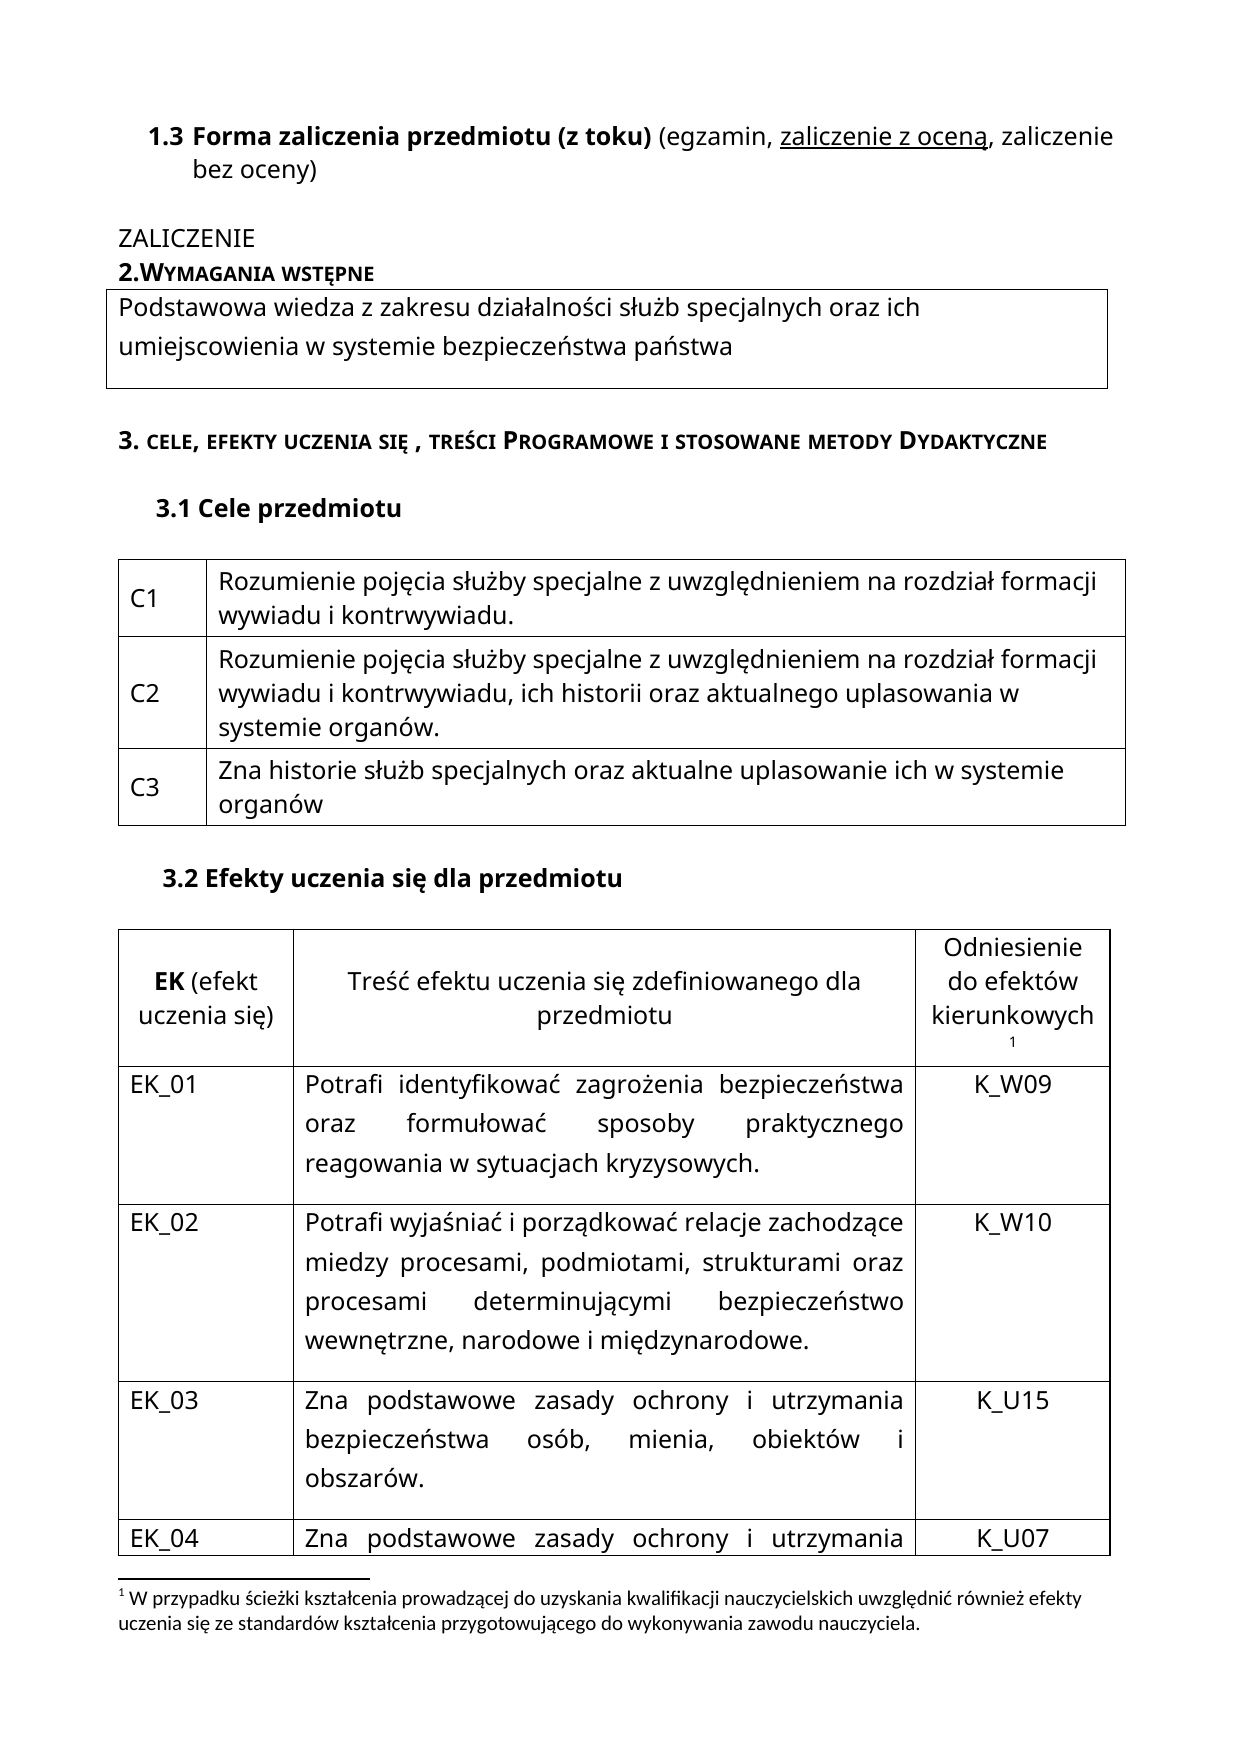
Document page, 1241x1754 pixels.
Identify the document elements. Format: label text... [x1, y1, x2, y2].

text 1.3 Forma zaliczenia przedmiotu (z toku) (egzamin, zaliczenie z oceną, zaliczenie bez oceny) [148, 118, 1122, 186]
table_cell EK_02 [119, 1205, 293, 1381]
text 2.Wymagania wstępne [118, 254, 1122, 288]
table_header C1 [119, 560, 206, 636]
table_cell K_W09 [916, 1067, 1109, 1204]
table_cell C3 [119, 749, 206, 825]
table_header Podstawowa wiedza z zakresu działalności służb specjalnych oraz ich umiejscowienia w systemie bezpieczeństwa państwa [107, 290, 1107, 387]
table_cell C2 [119, 637, 206, 748]
table_cell Zna historie służb specjalnych oraz aktualne uplasowanie ich w systemie organów [207, 749, 1125, 825]
text 3.1 Cele przedmiotu [156, 491, 1122, 525]
table_cell K_U07 [916, 1520, 1109, 1554]
text ZALICZENIE [118, 220, 1122, 254]
table_cell EK_01 [119, 1067, 293, 1204]
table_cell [294, 1520, 915, 1554]
text 3. cele, efekty uczenia się , treści Programowe i stosowane metody Dydaktyczne [118, 422, 1122, 457]
table_cell Rozumienie pojęcia służby specjalne z uwzględnieniem na rozdział formacji wywiadu i kontrwywiadu, ich historii oraz aktualnego uplasowania w systemie organów. [207, 637, 1125, 748]
table_cell Zna podstawowe zasady ochrony i utrzymania bezpieczeństwa osób, mienia, obiektów i obszarów. [294, 1382, 915, 1519]
table_cell EK_03 [119, 1382, 293, 1519]
table_cell K_W10 [916, 1205, 1109, 1381]
table_cell Potrafi identyfikować zagrożenia bezpieczeństwa oraz formułować sposoby praktycznego reagowania w sytuacjach kryzysowych. [294, 1067, 915, 1204]
table_header EK (efekt uczenia się) [119, 930, 293, 1066]
table_header Rozumienie pojęcia służby specjalne z uwzględnieniem na rozdział formacji wywiadu i kontrwywiadu. [207, 560, 1125, 636]
table_header Odniesienie do efektów kierunkowych [916, 930, 1109, 1066]
table_cell EK_04 [119, 1520, 293, 1554]
table_header Treść efektu uczenia się zdefiniowanego dla przedmiotu [294, 930, 915, 1066]
text 3.2 Efekty uczenia się dla przedmiotu [162, 860, 1122, 894]
table_cell Potrafi wyjaśniać i porządkować relacje zachodzące miedzy procesami, podmiotami, strukturami oraz procesami determinującymi bezpieczeństwo wewnętrzne, narodowe i międzynarodowe. [294, 1205, 915, 1381]
table_cell K_U15 [916, 1382, 1109, 1519]
